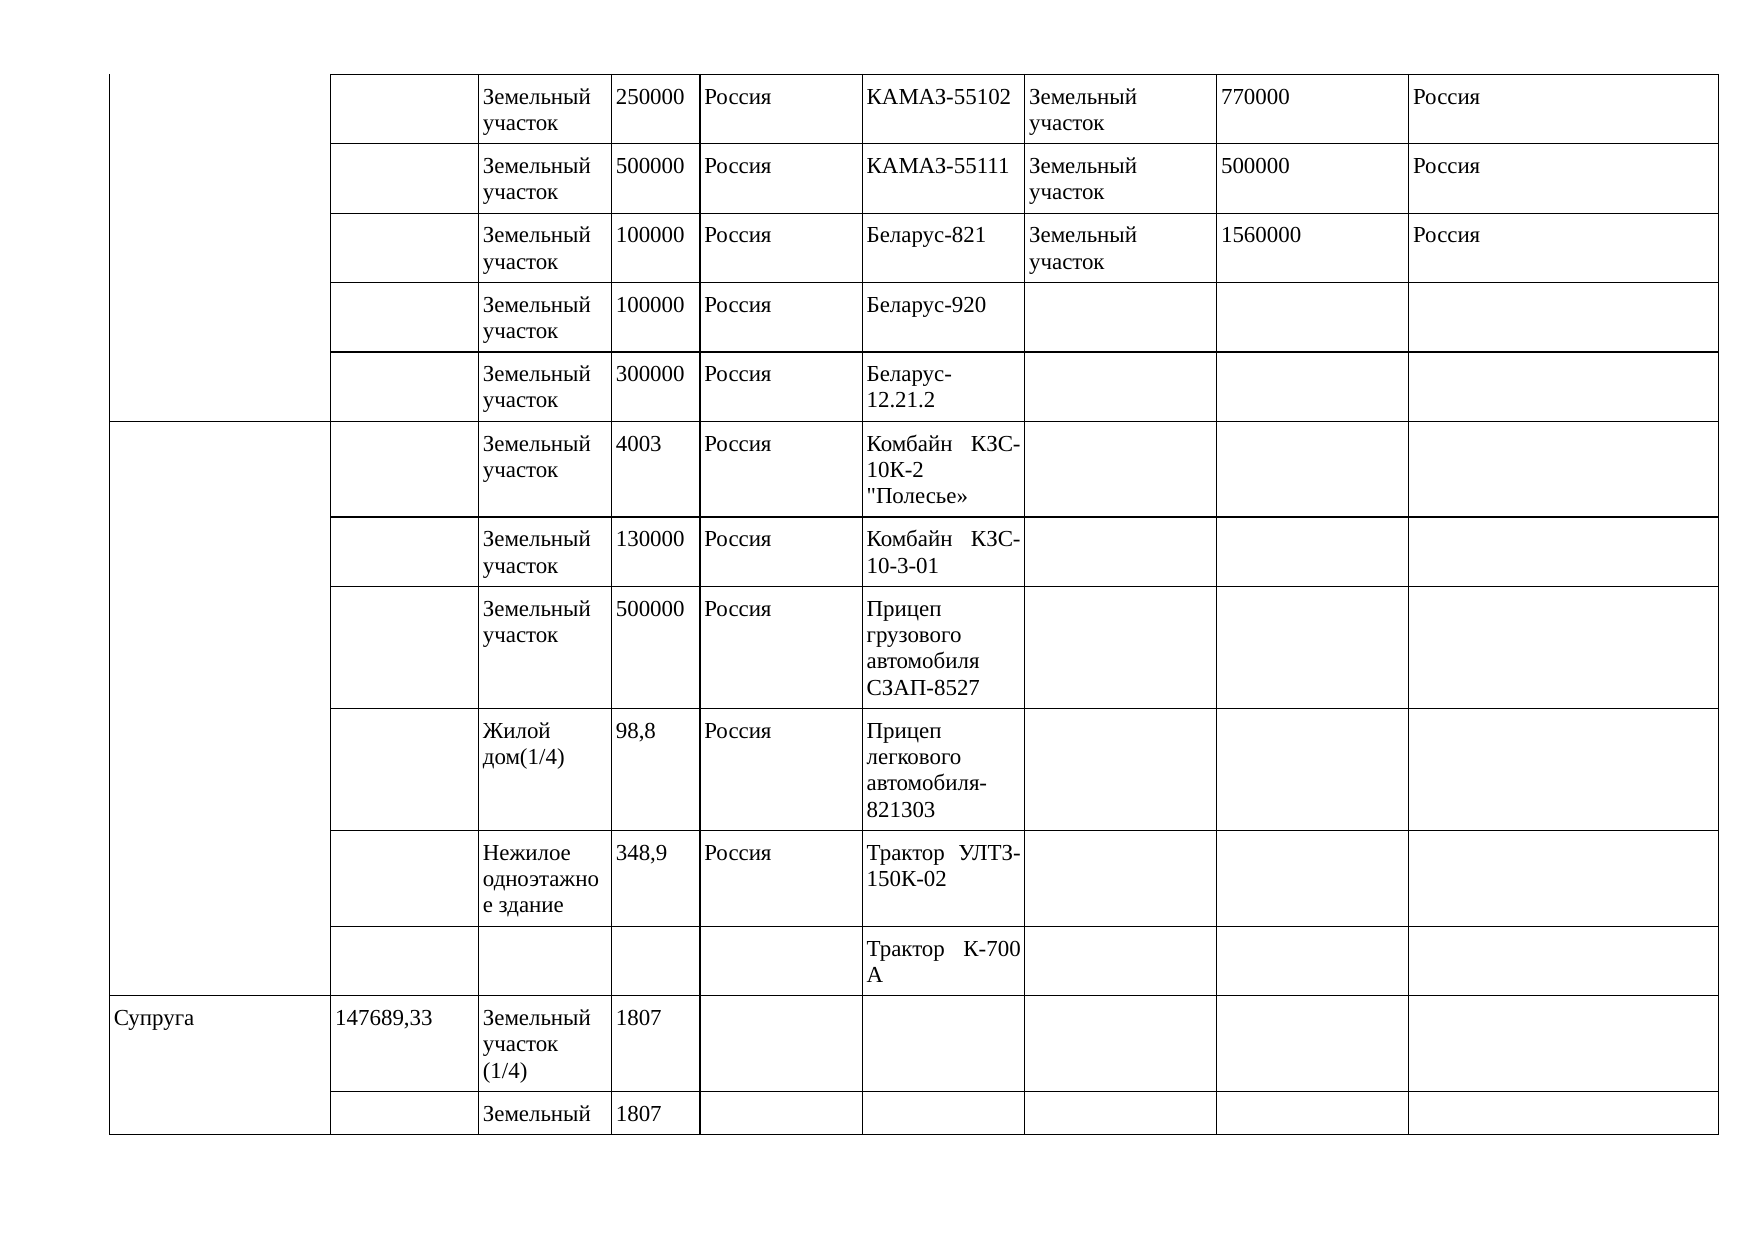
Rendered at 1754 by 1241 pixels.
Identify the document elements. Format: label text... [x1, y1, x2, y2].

table_cell [1217, 283, 1408, 351]
table_cell Россия [701, 709, 862, 830]
table_cell [1025, 353, 1216, 421]
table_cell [479, 1092, 611, 1134]
table_cell Россия [701, 283, 862, 351]
table_cell 500000 [612, 587, 699, 708]
table_cell 250000 [612, 75, 699, 143]
table_cell 500000 [1217, 144, 1408, 213]
table_cell [1025, 1092, 1216, 1134]
table_cell [1025, 831, 1216, 926]
table_cell 770000 [1217, 75, 1408, 143]
table_cell [479, 927, 611, 995]
table_cell 100000 [612, 283, 699, 351]
table_cell Россия [701, 518, 862, 586]
table_cell Земельный участок [479, 422, 611, 516]
table_cell [1409, 587, 1718, 708]
table_cell [1217, 1092, 1408, 1134]
table_cell [331, 927, 478, 995]
table_cell [701, 996, 862, 1091]
table_cell [331, 1092, 478, 1134]
table_cell [331, 353, 478, 421]
table_cell 348,9 [612, 831, 699, 926]
table_cell Трактор УЛТЗ-150К-02 [863, 831, 1024, 926]
table_cell [331, 518, 478, 586]
table_cell [1409, 927, 1718, 995]
table_cell КАМАЗ-55102 [863, 75, 1024, 143]
table_cell 130000 [612, 518, 699, 586]
table_cell [1217, 587, 1408, 708]
table_cell [1025, 283, 1216, 351]
table_cell Земельный участок [479, 518, 611, 586]
table_cell [1409, 518, 1718, 586]
table_cell Земельный участок [1025, 214, 1216, 282]
table_cell [1025, 996, 1216, 1091]
table_cell [331, 587, 478, 708]
table_cell [110, 422, 330, 995]
table_cell [1025, 927, 1216, 995]
table_cell Россия [701, 353, 862, 421]
table_cell Комбайн КЗС-10-3-01 [863, 518, 1024, 586]
table_cell [701, 927, 862, 995]
table_cell [1217, 927, 1408, 995]
table_cell [1217, 422, 1408, 516]
table_cell Земельный участок [479, 283, 611, 351]
table_cell Россия [701, 587, 862, 708]
table_cell 100000 [612, 214, 699, 282]
table_cell [331, 283, 478, 351]
table_cell Трактор К-700 А [863, 927, 1024, 995]
table_cell 1807 [612, 996, 699, 1091]
table_cell 500000 [612, 144, 699, 213]
table_cell Прицеп грузового автомобиля СЗАП-8527 [863, 587, 1024, 708]
table_cell [1025, 518, 1216, 586]
table_cell Комбайн КЗС-10К-2 "Полесье» [863, 422, 1024, 516]
table_cell Земельный участок [479, 587, 611, 708]
table_cell [701, 1092, 862, 1134]
table_cell [863, 1092, 1024, 1134]
table_cell [1025, 587, 1216, 708]
table_cell [1409, 422, 1718, 516]
table_cell [1025, 709, 1216, 830]
table_cell Земельный участок [1025, 144, 1216, 213]
table_cell Супруга [110, 996, 330, 1134]
table_cell Нежилое одноэтажное здание [479, 831, 611, 926]
table_cell [1217, 353, 1408, 421]
table_cell [331, 422, 478, 516]
table_cell [331, 709, 478, 830]
table_cell [1217, 709, 1408, 830]
table_cell Жилой дом(1/4) [479, 709, 611, 830]
table_cell Беларус-920 [863, 283, 1024, 351]
table_cell 300000 [612, 353, 699, 421]
table_cell 4003 [612, 422, 699, 516]
table_cell Земельный участок [1025, 75, 1216, 143]
table_cell [1409, 996, 1718, 1091]
table_cell Земельный участок [479, 214, 611, 282]
table_cell Россия [1409, 214, 1718, 282]
table_cell Земельный участок [479, 353, 611, 421]
table_cell Россия [701, 831, 862, 926]
table_cell [331, 144, 478, 213]
table_cell Россия [701, 75, 862, 143]
table_cell Россия [701, 214, 862, 282]
table_cell [863, 996, 1024, 1091]
table_cell [1409, 283, 1718, 351]
table_cell Россия [701, 144, 862, 213]
table_cell [1217, 996, 1408, 1091]
table_cell Беларус-821 [863, 214, 1024, 282]
table_cell [1217, 518, 1408, 586]
table_cell 98,8 [612, 709, 699, 830]
table_cell [1409, 353, 1718, 421]
table_cell [1025, 422, 1216, 516]
table_cell [1409, 1092, 1718, 1134]
table_cell [331, 214, 478, 282]
table_cell Земельный участок [479, 75, 611, 143]
table_cell Россия [1409, 144, 1718, 213]
table_cell 1807 [612, 1092, 699, 1134]
table_cell Беларус-12.21.2 [863, 353, 1024, 421]
table_cell [1217, 831, 1408, 926]
table_cell [1409, 831, 1718, 926]
table_cell Прицеп легкового автомобиля-821303 [863, 709, 1024, 830]
table_cell Земельный участок (1/4) [479, 996, 611, 1091]
table_cell Россия [1409, 75, 1718, 143]
table_cell [331, 75, 478, 143]
table_cell 147689,33 [331, 996, 478, 1091]
table_cell Земельный участок [479, 144, 611, 213]
table_cell 1560000 [1217, 214, 1408, 282]
table_cell [331, 831, 478, 926]
table_cell КАМАЗ-55111 [863, 144, 1024, 213]
table_cell [1409, 709, 1718, 830]
table_cell [612, 927, 699, 995]
table_cell Россия [701, 422, 862, 516]
